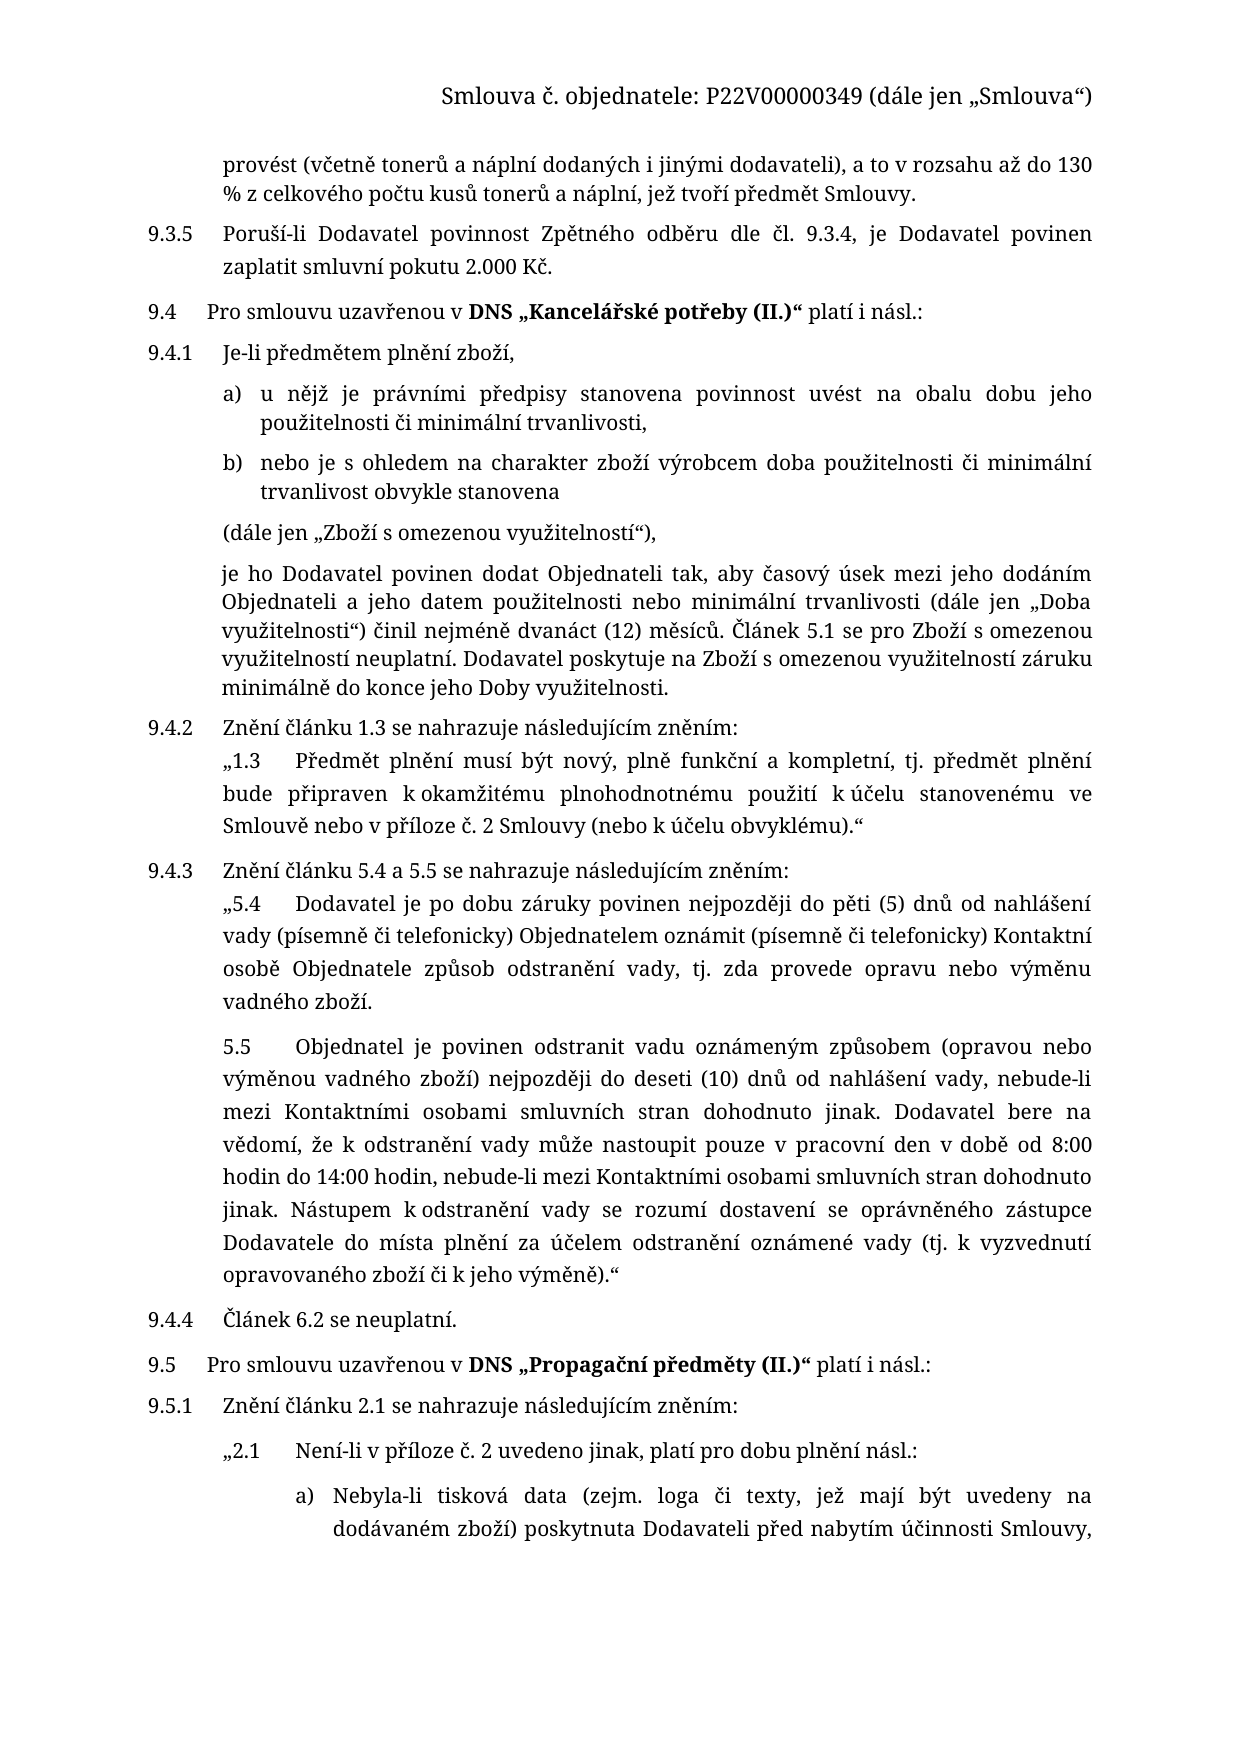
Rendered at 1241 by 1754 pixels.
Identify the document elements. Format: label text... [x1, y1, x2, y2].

list Znění článku 5.4 a 5.5 se nahrazuje následujícím zněním: [148, 856, 1093, 885]
list 5.5 Objednatel je povinen odstranit vadu oznámeným způsobem (opravou nebo výměnou vadného zboží) nejpozději do deseti (10) dnů od nahlášení vady, nebude-li mezi Kontaktními osobami smluvních stran dohodnuto jinak. Dodavatel bere na vědomí, že k odstranění vady může nastoupit pouze v pracovní den v době od 8:00 hodin do 14:00 hodin, nebude-li mezi Kontaktními osobami smluvních stran dohodnuto jinak. Nástupem k odstranění vady se rozumí dostavení se oprávněného zástupce Dodavatele do místa plnění za účelem odstranění oznámené vady (tj. k vyzvednutí opravovaného zboží či k jeho výměně).“ [223, 1032, 1093, 1289]
list „2.1 Není-li v příloze č. 2 uvedeno jinak, platí pro dobu plnění násl.: [223, 1436, 1093, 1465]
list „5.4 Dodavatel je po dobu záruky povinen nejpozději do pěti (5) dnů od nahlášení vady (písemně či telefonicky) Objednatelem oznámit (písemně či telefonicky) Kontaktní osobě Objednatele způsob odstranění vady, tj. zda provede opravu nebo výměnu vadného zboží. [223, 889, 1093, 1015]
list u nějž je právními předpisy stanovena povinnost uvést na obalu dobu jeho použitelnosti či minimální trvanlivosti, [223, 379, 1093, 436]
list Poruší-li Dodavatel povinnost Zpětného odběru dle čl. 9.3.4, je Dodavatel povinen zaplatit smluvní pokutu 2.000 Kč. [148, 219, 1093, 281]
list Článek 6.2 se neuplatní. [148, 1305, 1093, 1334]
text (dále jen „Zboží s omezenou využitelností“), [223, 518, 1093, 546]
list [148, 150, 1093, 207]
list Znění článku 2.1 se nahrazuje následujícím zněním: [148, 1391, 1093, 1420]
list Pro smlouvu uzavřenou v DNS „Propagační předměty (II.)“ platí i násl.: [148, 1350, 1093, 1379]
list nebo je s ohledem na charakter zboží výrobcem doba použitelnosti či minimální trvanlivost obvykle stanovena [223, 448, 1093, 505]
list „1.3 Předmět plnění musí být nový, plně funkční a kompletní, tj. předmět plnění bude připraven k okamžitému plnohodnotnému použití k účelu stanovenému ve Smlouvě nebo v příloze č. 2 Smlouvy (nebo k účelu obvyklému).“ [223, 746, 1093, 840]
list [295, 1482, 1093, 1543]
list Pro smlouvu uzavřenou v DNS „Kancelářské potřeby (II.)“ platí i násl.: [148, 297, 1093, 326]
list Znění článku 1.3 se nahrazuje následujícím zněním: [148, 713, 1093, 742]
text je ho Dodavatel povinen dodat Objednateli tak, aby časový úsek mezi jeho dodáním Objednateli a jeho datem použitelnosti nebo minimální trvanlivosti (dále jen „Doba využitelnosti“) činil nejméně dvanáct (12) měsíců. Článek 5.1 se pro Zboží s omezenou využitelností neuplatní. Dodavatel poskytuje na Zboží s omezenou využitelností záruku minimálně do konce jeho Doby využitelnosti. [221, 559, 1093, 701]
list Je-li předmětem plnění zboží, [148, 338, 1093, 367]
